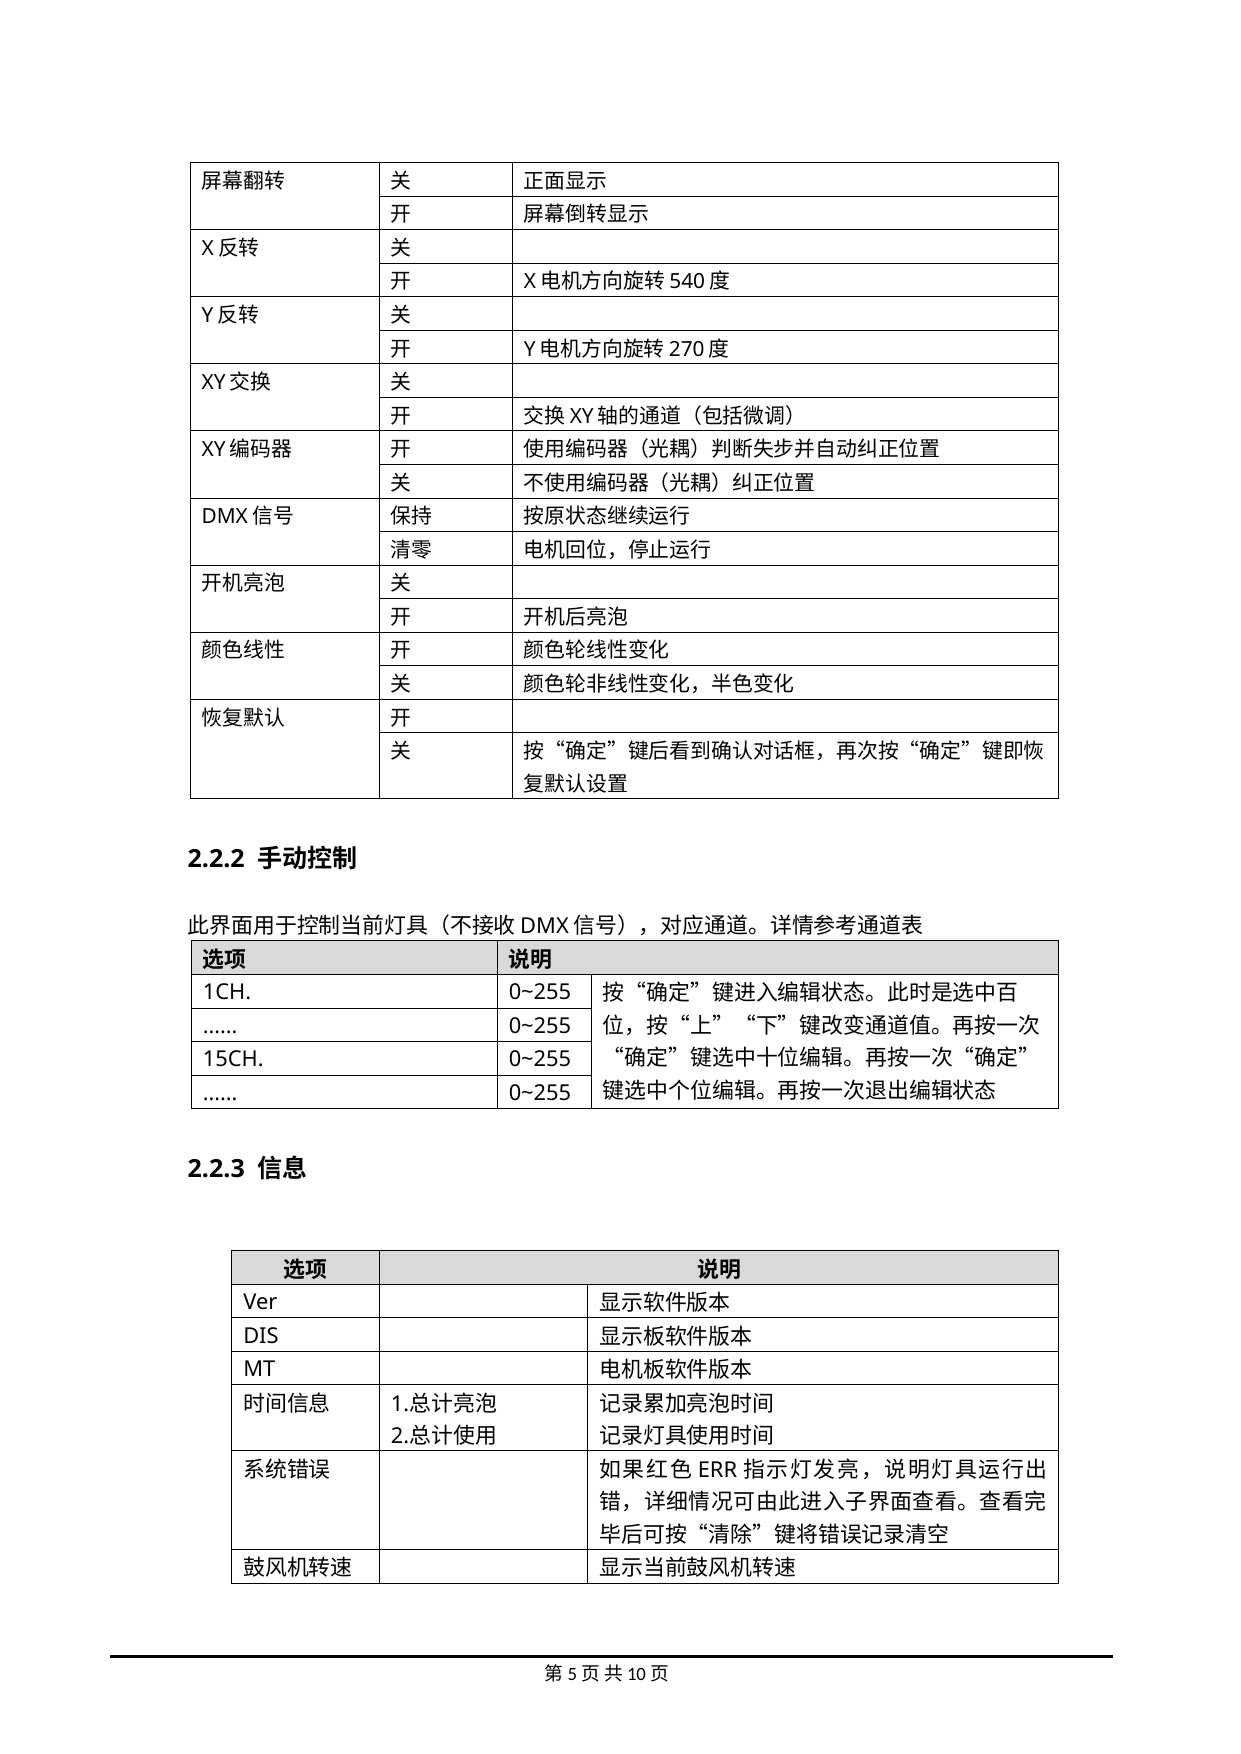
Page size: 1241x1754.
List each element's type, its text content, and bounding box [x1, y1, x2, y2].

text 此界面用于控制当前灯具（不接收DMX信号），对应通道。详情参考通道表 [187, 908, 1053, 940]
table_cell 关 [380, 566, 512, 598]
table_cell 关 [380, 230, 512, 263]
table_header 选项 [232, 1251, 379, 1284]
table_cell 开 [380, 599, 512, 632]
table_cell 清零 [380, 532, 512, 564]
table_header 说明 [498, 941, 1058, 974]
table_cell 按原状态继续运行 [513, 499, 1058, 531]
table_cell 按“确定”键后看到确认对话框，再次按“确定”键即恢复默认设置 [513, 733, 1058, 798]
table_cell 颜色轮非线性变化，半色变化 [513, 666, 1058, 699]
table_cell 开机后亮泡 [513, 599, 1058, 632]
table_cell Ver [232, 1285, 379, 1317]
table_cell 开 [380, 331, 512, 363]
table_cell 电机板软件版本 [588, 1352, 1058, 1384]
table_cell 电机回位，停止运行 [513, 532, 1058, 564]
table_cell Y电机方向旋转270度 [513, 331, 1058, 363]
table_cell …… [192, 1009, 497, 1041]
table_cell 开 [380, 197, 512, 229]
table_cell 开 [380, 264, 512, 296]
table_cell [380, 1352, 587, 1384]
table_cell 0~255 [498, 1009, 591, 1041]
table_cell 关 [380, 666, 512, 699]
table_cell …… [192, 1076, 497, 1108]
table_cell 颜色轮线性变化 [513, 633, 1058, 665]
table_cell 1CH. [192, 975, 497, 1007]
table_cell MT [232, 1352, 379, 1384]
table_cell 开机亮泡 [191, 566, 379, 632]
table_cell [513, 364, 1058, 397]
table_cell [513, 700, 1058, 732]
table_cell 屏幕翻转 [191, 163, 379, 229]
table_cell XY编码器 [191, 431, 379, 497]
table_cell [380, 1451, 587, 1549]
table_cell 关 [380, 297, 512, 330]
table_cell 开 [380, 398, 512, 430]
table_cell 显示软件版本 [588, 1285, 1058, 1317]
table_cell 保持 [380, 499, 512, 531]
table_cell 1.总计亮泡 2.总计使用 [380, 1385, 587, 1450]
table_cell 屏幕倒转显示 [513, 197, 1058, 229]
table_cell 记录累加亮泡时间 记录灯具使用时间 [588, 1385, 1058, 1450]
table_cell 正面显示 [513, 163, 1058, 196]
table_cell 开 [380, 700, 512, 732]
table_cell [380, 1550, 587, 1582]
table_cell 使用编码器（光耦）判断失步并自动纠正位置 [513, 431, 1058, 464]
table_cell [513, 230, 1058, 263]
table_cell 鼓风机转速 [232, 1550, 379, 1582]
table_cell 颜色线性 [191, 633, 379, 699]
table_cell 0~255 [498, 1076, 591, 1108]
subtitle 2.2.2 手动控制 [187, 824, 1053, 889]
table_cell 时间信息 [232, 1385, 379, 1450]
table_cell 开 [380, 633, 512, 665]
table_header 选项 [192, 941, 497, 974]
subtitle 2.2.3 信息 [187, 1134, 1053, 1199]
table_cell 如果红色ERR指示灯发亮，说明灯具运行出错，详细情况可由此进入子界面查看。查看完毕后可按“清除”键将错误记录清空 [588, 1451, 1058, 1549]
table_cell 0~255 [498, 1042, 591, 1074]
table_cell [513, 297, 1058, 330]
table_cell 开 [380, 431, 512, 464]
table_cell [513, 566, 1058, 598]
table_cell [380, 1318, 587, 1351]
table_cell 显示板软件版本 [588, 1318, 1058, 1351]
table_cell 交换XY轴的通道（包括微调） [513, 398, 1058, 430]
table_cell 按“确定”键进入编辑状态。此时是选中百位，按“上”“下”键改变通道值。再按一次“确定”键选中十位编辑。再按一次“确定”键选中个位编辑。再按一次退出编辑状态 [592, 975, 1058, 1108]
table_cell 关 [380, 733, 512, 798]
table_cell DMX信号 [191, 499, 379, 564]
table_cell 关 [380, 163, 512, 196]
table_cell 15CH. [192, 1042, 497, 1074]
table_cell 系统错误 [232, 1451, 379, 1549]
table_cell 关 [380, 364, 512, 397]
table_cell X电机方向旋转540度 [513, 264, 1058, 296]
table_cell [380, 1285, 587, 1317]
table_cell 显示当前鼓风机转速 [588, 1550, 1058, 1582]
table_cell XY交换 [191, 364, 379, 430]
table_cell Y反转 [191, 297, 379, 363]
table_cell 0~255 [498, 975, 591, 1007]
table_cell X反转 [191, 230, 379, 296]
table_cell DIS [232, 1318, 379, 1351]
table_cell 关 [380, 465, 512, 497]
table_cell 不使用编码器（光耦）纠正位置 [513, 465, 1058, 497]
table_header 说明 [380, 1251, 1058, 1284]
table_cell 恢复默认 [191, 700, 379, 798]
